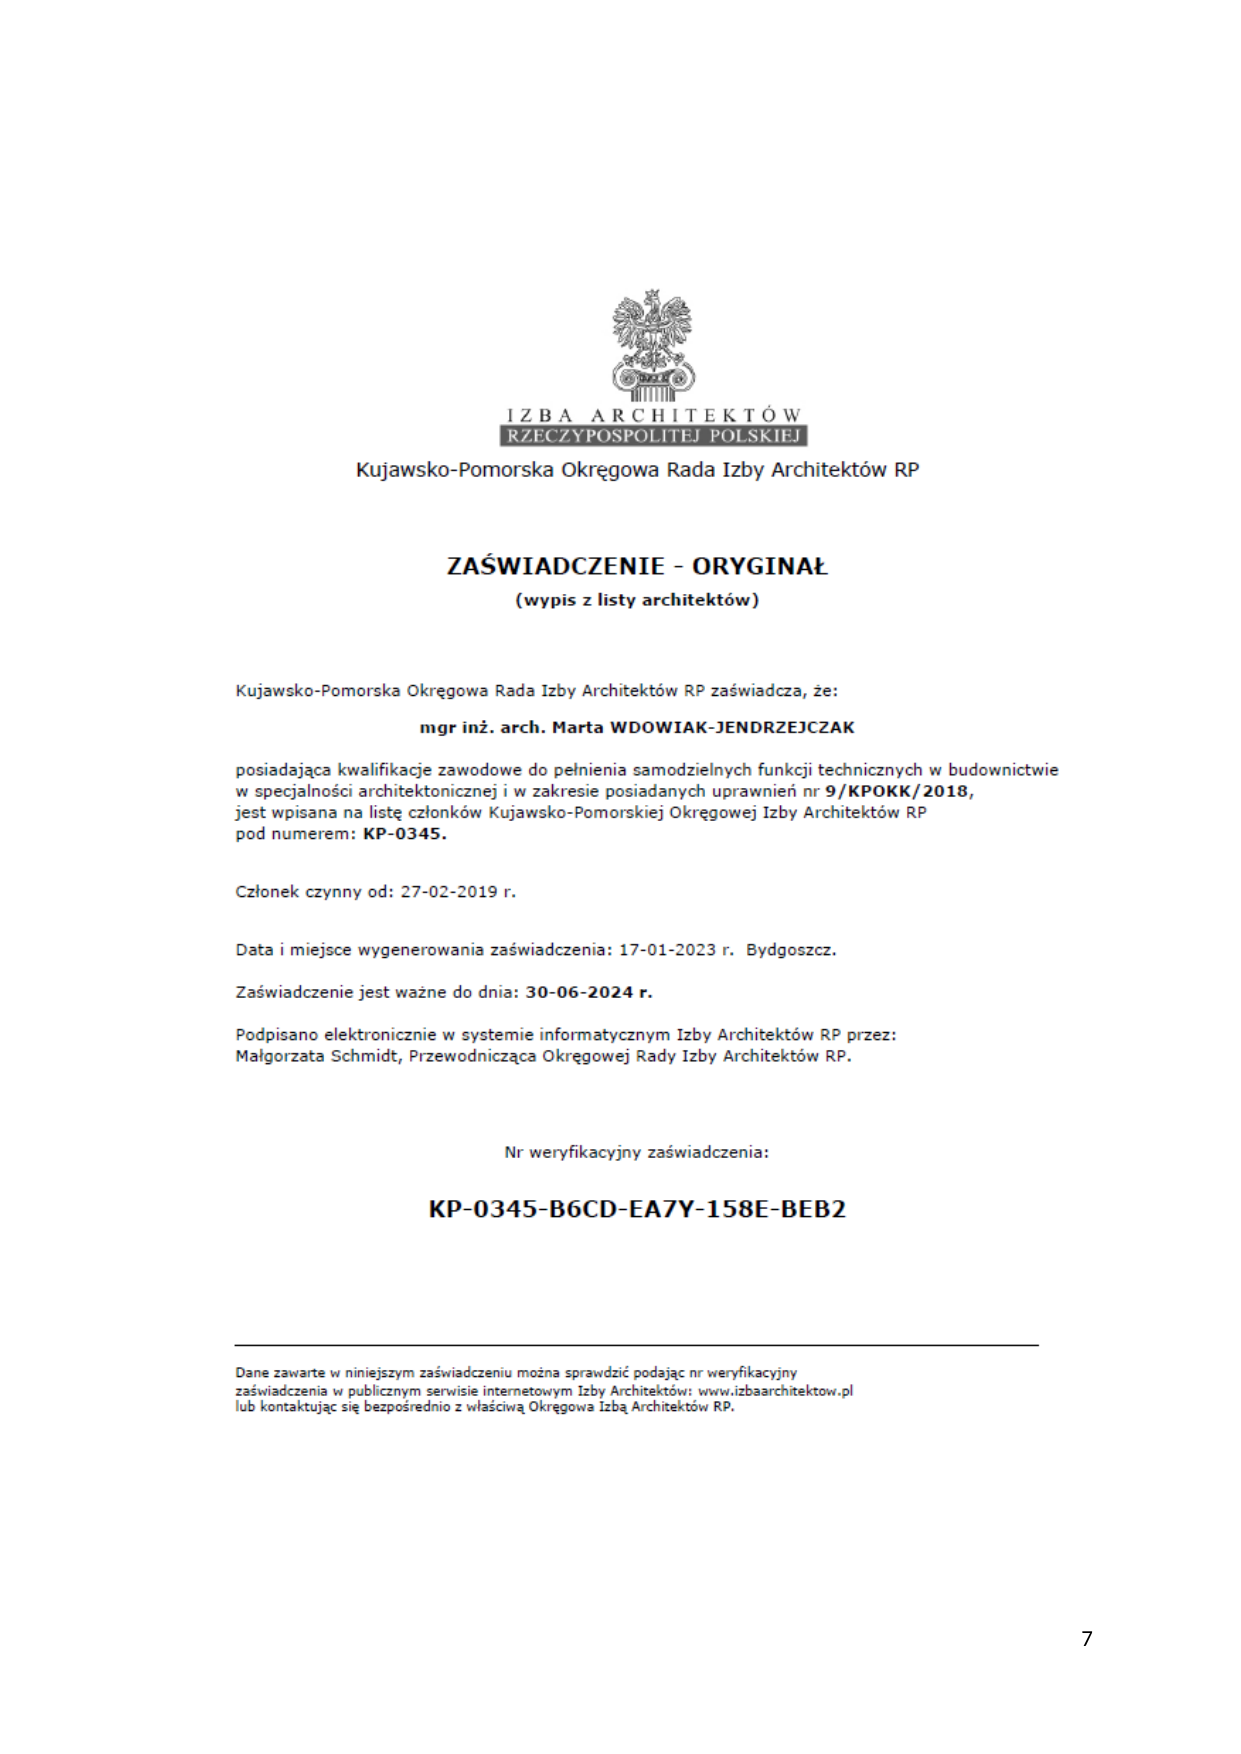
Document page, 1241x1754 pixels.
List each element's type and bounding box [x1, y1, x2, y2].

picture [147, 147, 1093, 1495]
